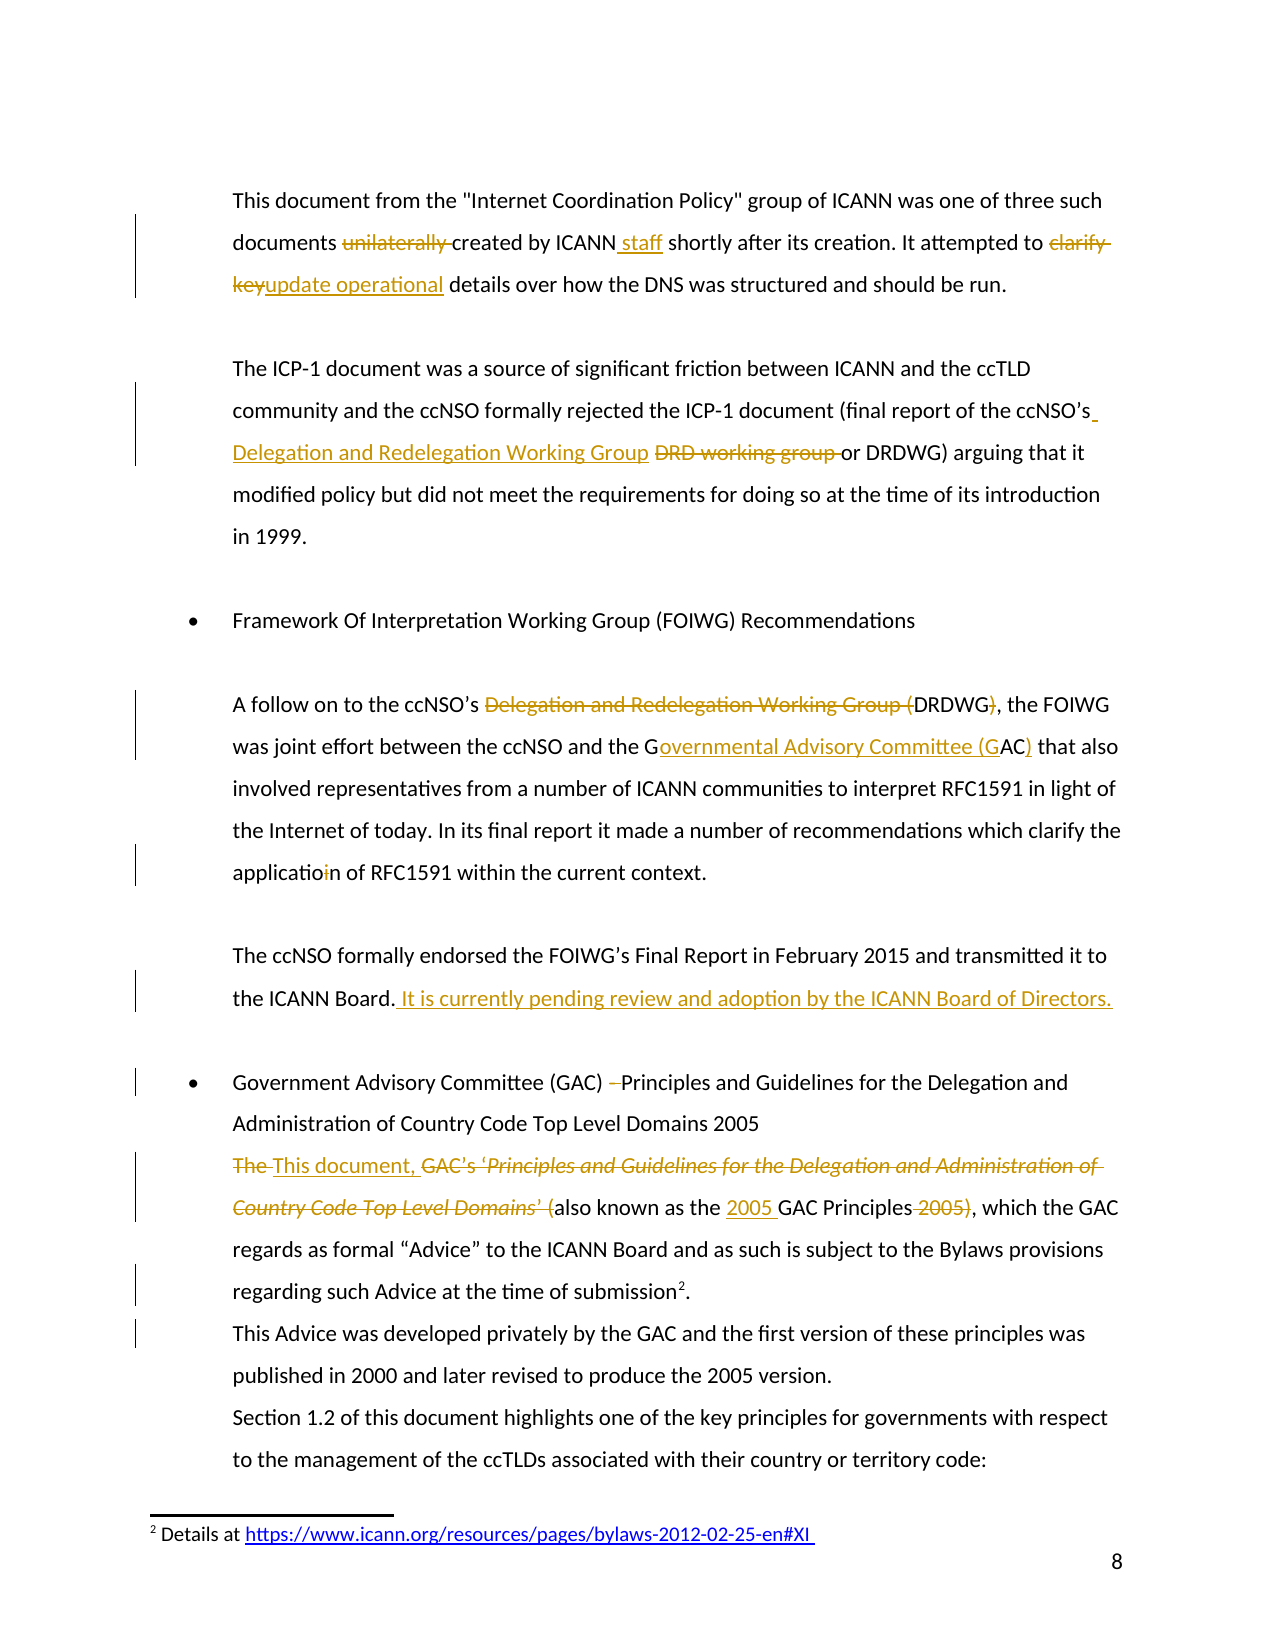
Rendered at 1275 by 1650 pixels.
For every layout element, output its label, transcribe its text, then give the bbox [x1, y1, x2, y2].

list Framework Of Interpretation Working Group (FOIWG) Recommendations [187, 606, 1123, 634]
text also known as the GAC Principles, which the GAC regards as formal “Advice” to the ICANN Board and as such is subject to the Bylaws provisions regarding such Advice at the time of submission. [232, 1152, 1123, 1306]
list Government Advisory Committee (GAC) Principles and Guidelines for the Delegation and Administration of Country Code Top Level Domains 2005 [187, 1068, 1123, 1138]
list This document from the "Internet Coordination Policy" group of ICANN was one of three such documents created by ICANN shortly after its creation. It attempted to details over how the DNS was structured and should be run. [232, 186, 1123, 298]
text Section 1.2 of this document highlights one of the key principles for governments with respect to the management of the ccTLDs associated with their country or territory code: [232, 1403, 1123, 1473]
list The ICP-1 document was a source of significant friction between ICANN and the ccTLD community and the ccNSO formally rejected the ICP-1 document (final report of the ccNSO’s or DRDWG) arguing that it modified policy but did not meet the requirements for doing so at the time of its introduction in 1999. [232, 354, 1123, 550]
list A follow on to the ccNSO’s DRDWG, the FOIWG was joint effort between the ccNSO and the GAC that also involved representatives from a number of ICANN communities to interpret RFC1591 in light of the Internet of today. In its final report it made a number of recommendations which clarify the application of RFC1591 within the current context. [232, 690, 1123, 886]
list The ccNSO formally endorsed the FOIWG’s Final Report in February 2015 and transmitted it to the ICANN Board. [232, 942, 1123, 1012]
text This Advice was developed privately by the GAC and the first version of these principles was published in 2000 and later revised to produce the 2005 version. [232, 1319, 1123, 1389]
